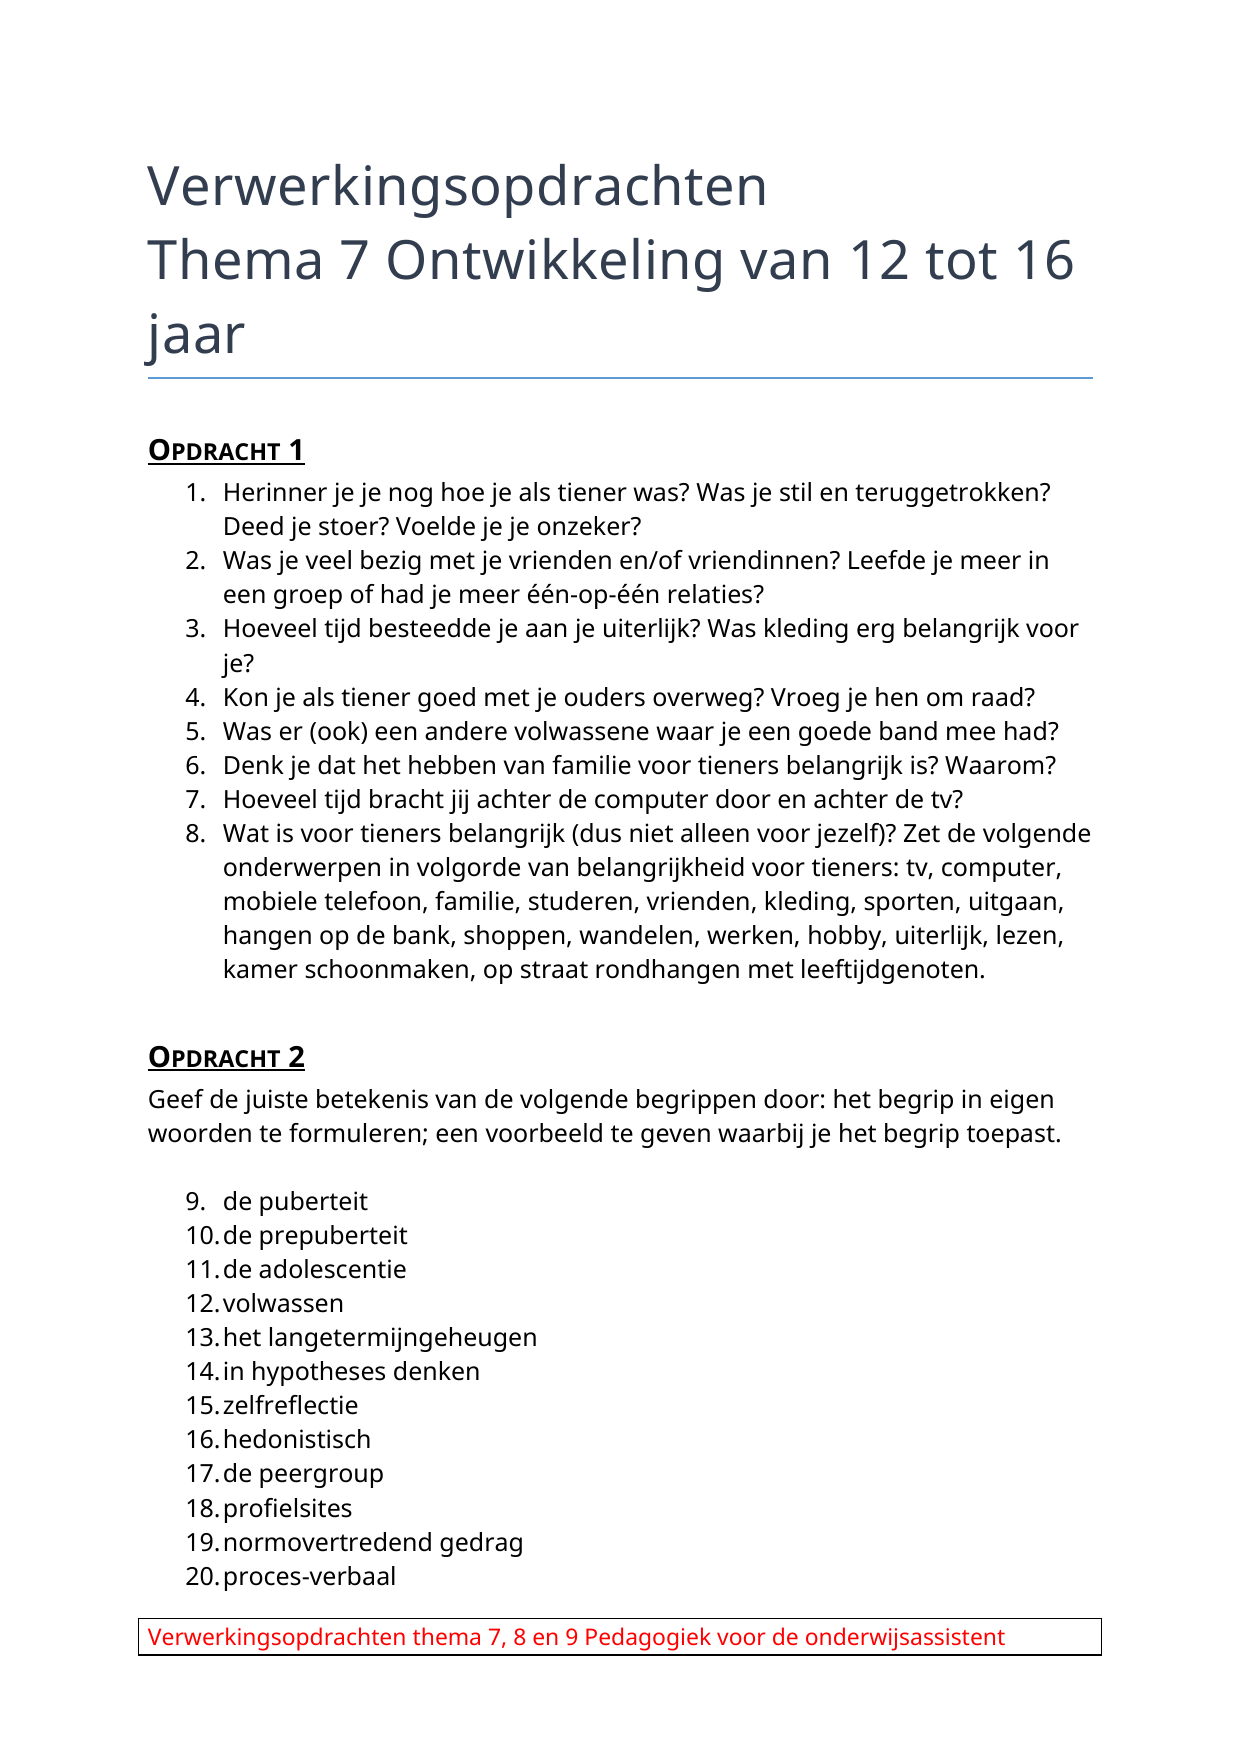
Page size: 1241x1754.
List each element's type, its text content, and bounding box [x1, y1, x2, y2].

list hedonistisch [185, 1422, 1093, 1456]
subtitle Opdracht 2 [148, 1036, 1093, 1076]
list volwassen [185, 1286, 1093, 1320]
list Kon je als tiener goed met je ouders overweg? Vroeg je hen om raad? [185, 679, 1093, 713]
subtitle Opdracht 1 [148, 429, 1093, 469]
title Verwerkingsopdrachten [148, 148, 1093, 221]
list normovertredend gedrag [185, 1524, 1093, 1558]
list het langetermijngeheugen [185, 1320, 1093, 1354]
list in hypotheses denken [185, 1354, 1093, 1388]
list de prepuberteit [185, 1218, 1093, 1252]
list de puberteit [185, 1184, 1093, 1218]
list Was er (ook) een andere volwassene waar je een goede band mee had? [185, 713, 1093, 747]
title Thema 7 Ontwikkeling van 12 tot 16 jaar [148, 221, 1093, 377]
list Hoeveel tijd bracht jij achter de computer door en achter de tv? [185, 781, 1093, 816]
list Hoeveel tijd besteedde je aan je uiterlijk? Was kleding erg belangrijk voor je? [185, 611, 1093, 679]
list Was je veel bezig met je vrienden en/of vriendinnen? Leefde je meer in een groep of had je meer één-op-één relaties? [185, 543, 1093, 611]
list zelfreflectie [185, 1388, 1093, 1422]
list profielsites [185, 1490, 1093, 1524]
text Geef de juiste betekenis van de volgende begrippen door: het begrip in eigen woorden te formuleren; een voorbeeld te geven waarbij je het begrip toepast. [148, 1081, 1093, 1149]
list Denk je dat het hebben van familie voor tieners belangrijk is? Waarom? [185, 747, 1093, 781]
list de peergroup [185, 1456, 1093, 1490]
list proces-verbaal [185, 1558, 1093, 1592]
list Herinner je je nog hoe je als tiener was? Was je stil en teruggetrokken? Deed je stoer? Voelde je je onzeker? [185, 475, 1093, 543]
list Wat is voor tieners belangrijk (dus niet alleen voor jezelf)? Zet de volgende onderwerpen in volgorde van belangrijkheid voor tieners: tv, computer, mobiele telefoon, familie, studeren, vrienden, kleding, sporten, uitgaan, hangen op de bank, shoppen, wandelen, werken, hobby, uiterlijk, lezen, kamer schoonmaken, op straat rondhangen met leeftijdgenoten. [185, 816, 1093, 986]
list de adolescentie [185, 1252, 1093, 1286]
